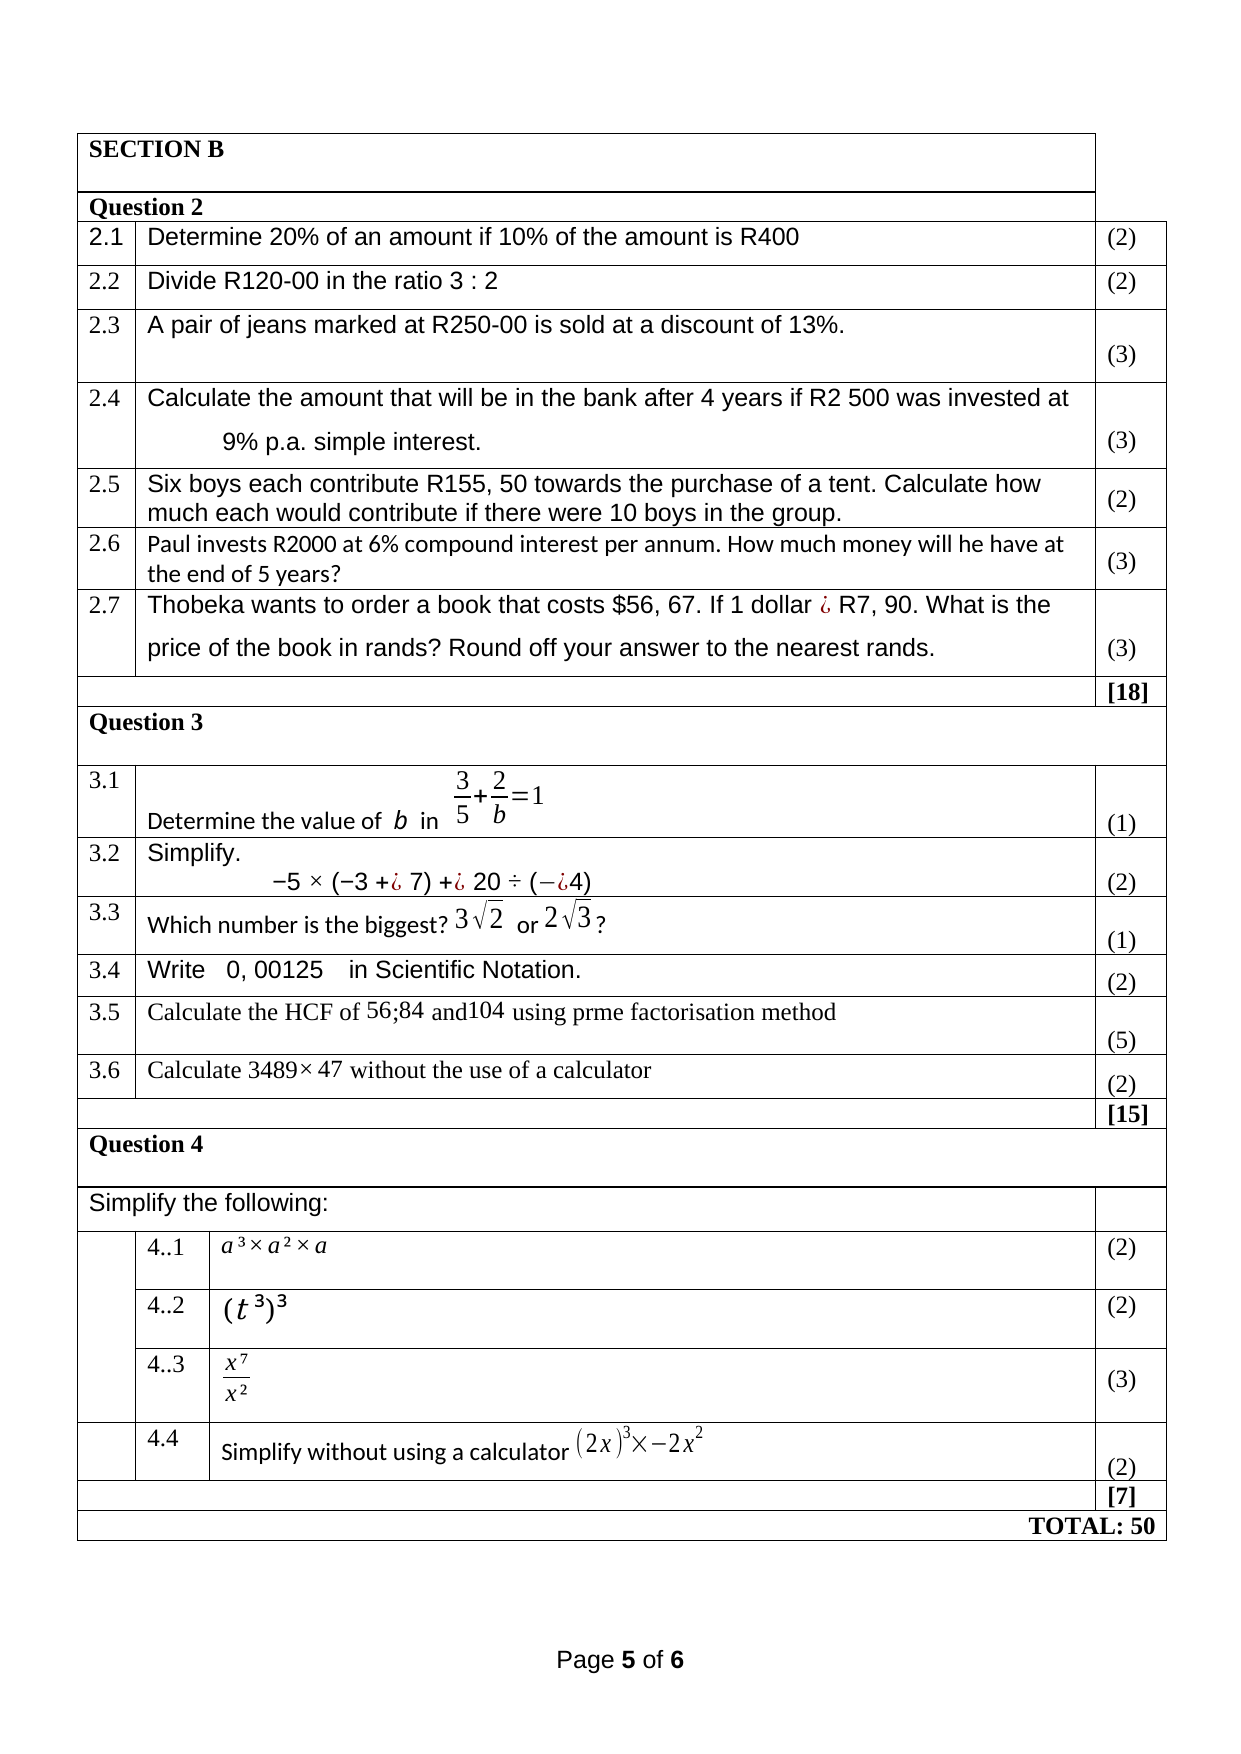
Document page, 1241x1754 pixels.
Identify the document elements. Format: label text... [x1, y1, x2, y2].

table_cell (2) [1096, 469, 1166, 527]
table_cell 4..2 [136, 1290, 209, 1348]
table_cell 4..1 [136, 1232, 209, 1289]
table_cell 2.5 [78, 469, 135, 527]
table_cell [78, 1423, 135, 1480]
table_cell [78, 1099, 1095, 1128]
table_cell TOTAL: 50 [78, 1511, 1166, 1540]
table_cell [18] [1096, 677, 1166, 706]
table_cell [78, 677, 1095, 706]
table_cell (2) [1096, 222, 1166, 265]
table_cell (2) [1096, 1423, 1166, 1480]
table_cell 2.6 [78, 528, 135, 589]
table_cell Divide R120-00 in the ratio 3 : 2 [136, 266, 1095, 309]
table_cell 2.7 [78, 590, 135, 676]
table_cell (t ³)³ [210, 1290, 1095, 1348]
table_cell Simplify the following: [78, 1188, 1095, 1231]
table_cell Paul invests R2000 at 6% compound interest per annum. How much money will he have at the end of 5 years? [136, 528, 1095, 589]
table_cell [1096, 1188, 1166, 1231]
table_cell Simplify without using a calculator [210, 1423, 1095, 1480]
table_cell [210, 1349, 1095, 1422]
table_cell (1) [1096, 897, 1166, 954]
table_cell Question 2 [78, 193, 1095, 221]
table_cell Thobeka wants to order a book that costs $56, 67. If 1 dollar R7, 90. What is the price of the book in rands? Round off your answer to the nearest rands. [136, 590, 1095, 676]
table_cell (2) [1096, 838, 1166, 896]
table_cell 4.4 [136, 1423, 209, 1480]
table_cell Question 3 [78, 707, 1166, 764]
table_cell Which number is the biggest? or ? [136, 897, 1095, 954]
table_cell Calculate the HCF of ; and using prme factorisation method [136, 997, 1095, 1054]
table_cell 3.4 [78, 955, 135, 996]
table_cell (3) [1096, 528, 1166, 589]
table_cell 3.1 [78, 766, 135, 837]
table_cell Question 4 [78, 1129, 1166, 1186]
table_cell A pair of jeans marked at R250-00 is sold at a discount of 13%. [136, 310, 1095, 382]
table_cell (2) [1096, 266, 1166, 309]
table_cell [78, 1232, 135, 1422]
table_cell [78, 1481, 1095, 1510]
table_cell 4..3 [136, 1349, 209, 1422]
table_cell (3) [1096, 590, 1166, 676]
table_cell (5) [1096, 997, 1166, 1054]
table_cell [7] [1096, 1481, 1166, 1510]
table_cell [15] [1096, 1099, 1166, 1128]
table_cell 2.2 [78, 266, 135, 309]
table_cell (1) [1096, 766, 1166, 837]
table_cell Calculate 3489 without the use of a calculator [136, 1055, 1095, 1098]
table_cell (2) [1096, 1055, 1166, 1098]
table_cell 2.1 [78, 222, 135, 265]
table_header SECTION B [78, 134, 1095, 191]
table_cell 2.4 [78, 383, 135, 468]
table_cell 3.5 [78, 997, 135, 1054]
table_cell [210, 1232, 1095, 1289]
table_cell Write 0, 00125 in Scientific Notation. [136, 955, 1095, 996]
table_cell 3.2 [78, 838, 135, 896]
table_cell Six boys each contribute R155, 50 towards the purchase of a tent. Calculate how much each would contribute if there were 10 boys in the group. [136, 469, 1095, 527]
table_cell (3) [1096, 310, 1166, 382]
table_cell Determine 20% of an amount if 10% of the amount is R400 [136, 222, 1095, 265]
table_cell Calculate the amount that will be in the bank after 4 years if R2 500 was invested at 9% p.a. simple interest. [136, 383, 1095, 468]
table_cell (2) [1096, 955, 1166, 996]
table_cell Simplify. −5 (−3 7) 20 (4) [136, 838, 1095, 896]
table_cell 3.6 [78, 1055, 135, 1098]
table_cell 2.3 [78, 310, 135, 382]
table_cell (3) [1096, 1349, 1166, 1422]
table_cell Determine the value of b in [136, 766, 1095, 837]
table_cell (2) [1096, 1232, 1166, 1289]
table_cell 3.3 [78, 897, 135, 954]
table_cell (2) [1096, 1290, 1166, 1348]
table_cell (3) [1096, 383, 1166, 468]
